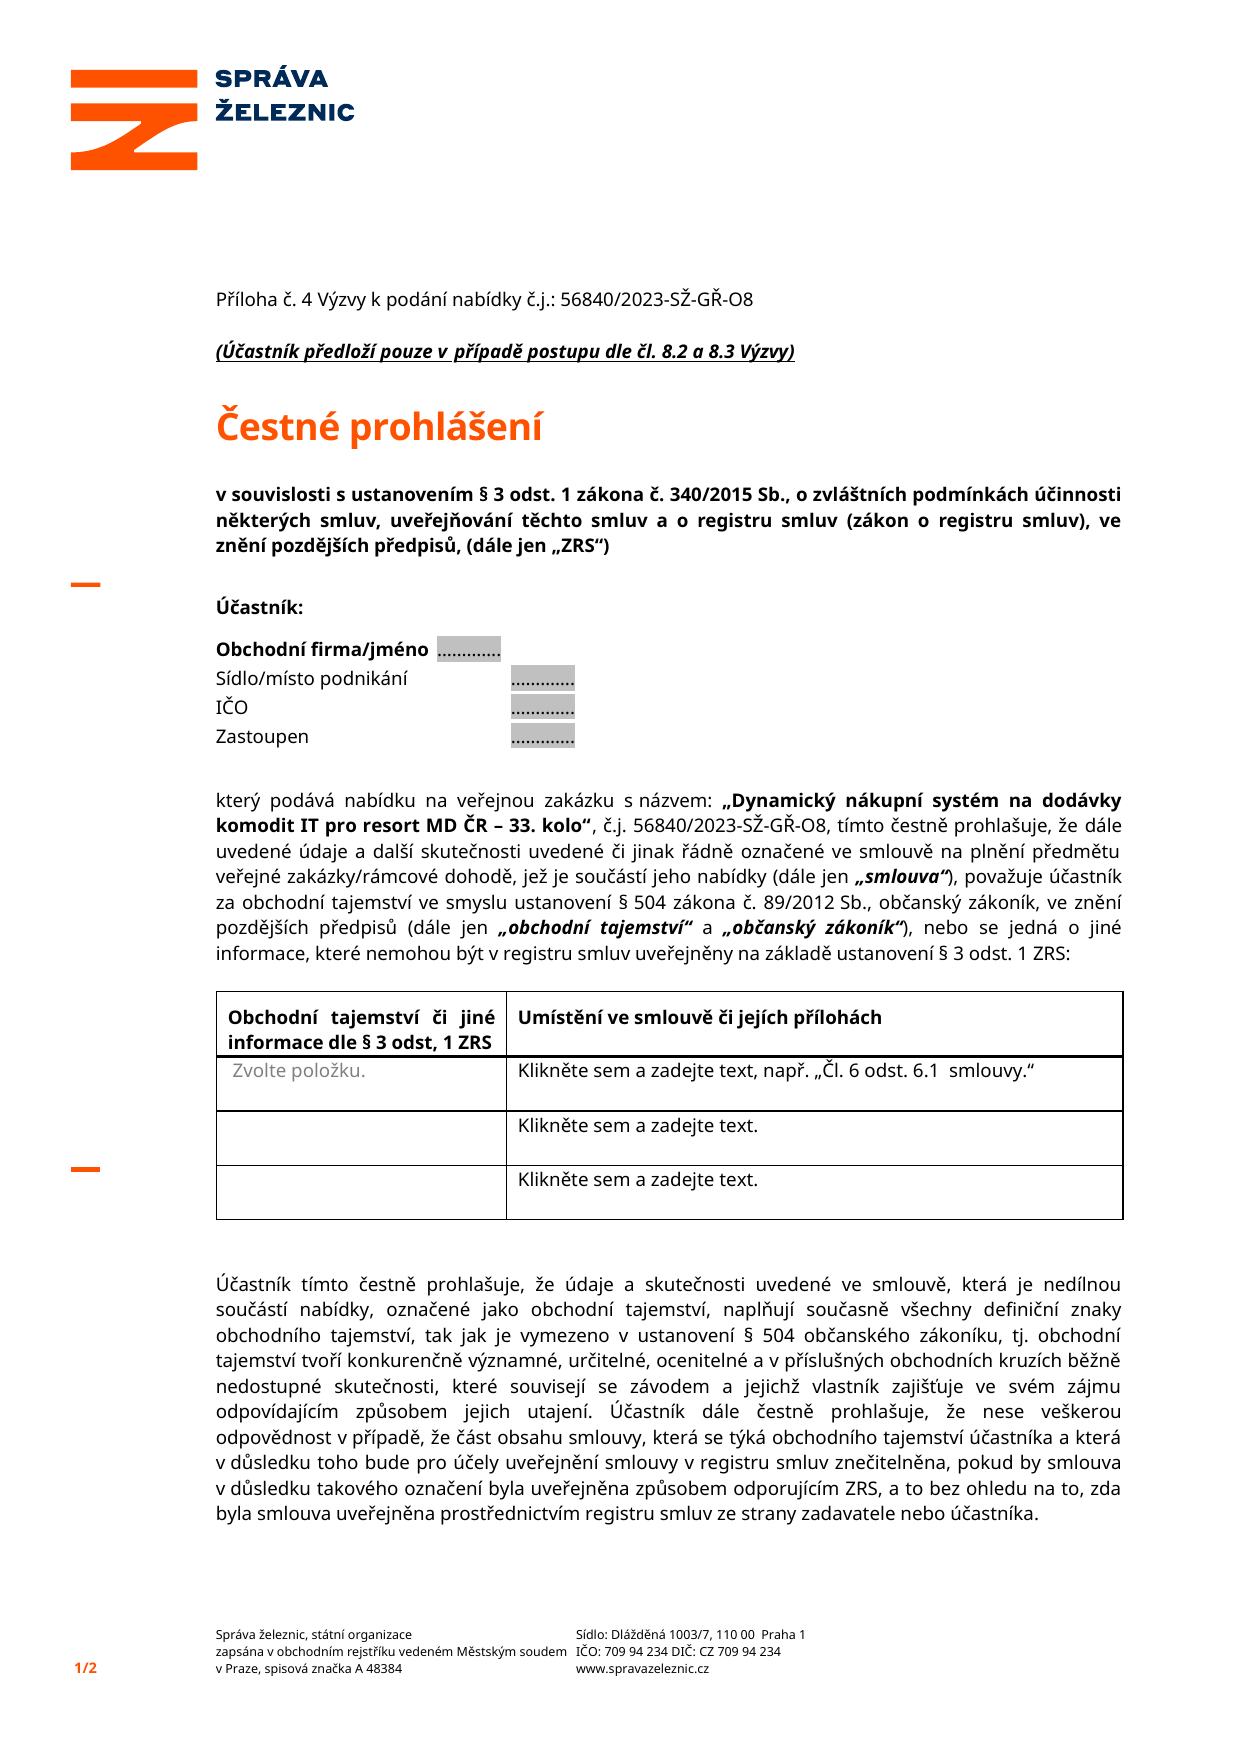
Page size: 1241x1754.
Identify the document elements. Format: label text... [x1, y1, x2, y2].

table_header Umístění ve smlouvě či jejích přílohách [507, 992, 1122, 1055]
table_header Obchodní tajemství či jiné informace dle § 3 odst, 1 ZRS [217, 992, 506, 1055]
table_cell [217, 1058, 506, 1110]
text IČO …………. [216, 691, 1122, 720]
text v souvislosti s ustanovením § 3 odst. 1 zákona č. 340/2015 Sb., o zvláštních podmínkách účinnosti některých smluv, uveřejňování těchto smluv a o registru smluv (zákon o registru smluv), ve znění pozdějších předpisů, (dále jen „ZRS“) [216, 481, 1122, 558]
subtitle Čestné prohlášení [216, 400, 1122, 451]
text Účastník tímto čestně prohlašuje, že údaje a skutečnosti uvedené ve smlouvě, která je nedílnou součástí nabídky, označené jako obchodní tajemství, naplňují současně všechny definiční znaky obchodního tajemství, tak jak je vymezeno v ustanovení § 504 občanského zákoníku, tj. obchodní tajemství tvoří konkurenčně významné, určitelné, ocenitelné a v příslušných obchodních kruzích běžně nedostupné skutečnosti, které souvisejí se závodem a jejichž vlastník zajišťuje ve svém zájmu odpovídajícím způsobem jejich utajení. Účastník dále čestně prohlašuje, že nese veškerou odpovědnost v případě, že část obsahu smlouvy, která se týká obchodního tajemství účastníka a která v důsledku toho bude pro účely uveřejnění smlouvy v registru smluv znečitelněna, pokud by smlouva v důsledku takového označení byla uveřejněna způsobem odporujícím ZRS, a to bez ohledu na to, zda byla smlouva uveřejněna prostřednictvím registru smluv ze strany zadavatele nebo účastníka. [216, 1271, 1122, 1526]
text (Účastník předloží pouze v případě postupu dle čl. 8.2 a 8.3 Výzvy) [216, 339, 1122, 364]
table_cell [217, 1112, 506, 1164]
table_cell [217, 1166, 506, 1219]
text Příloha č. 4 Výzvy k podání nabídky č.j.: 56840/2023-SŽ-GŘ-O8 [216, 286, 1122, 311]
text který podává nabídku na veřejnou zakázku s názvem: „Dynamický nákupní systém na dodávky komodit IT pro resort MD ČR – 33. kolo“, č.j. 56840/2023-SŽ-GŘ-O8, tímto čestně prohlašuje, že dále uvedené údaje a další skutečnosti uvedené či jinak řádně označené ve smlouvě na plnění předmětu veřejné zakázky/rámcové dohodě, jež je součástí jeho nabídky (dále jen „smlouva“), považuje účastník za obchodní tajemství ve smyslu ustanovení § 504 zákona č. 89/2012 Sb., občanský zákoník, ve znění pozdějších předpisů (dále jen „obchodní tajemství“ a „občanský zákoník“), nebo se jedná o jiné informace, které nemohou být v registru smluv uveřejněny na základě ustanovení § 3 odst. 1 ZRS: [216, 787, 1122, 966]
text Zastoupen …………. [216, 720, 1122, 749]
text Obchodní firma/jméno …………. [216, 633, 1122, 662]
text Účastník: [216, 590, 1122, 621]
text Sídlo/místo podnikání …………. [216, 662, 1122, 691]
